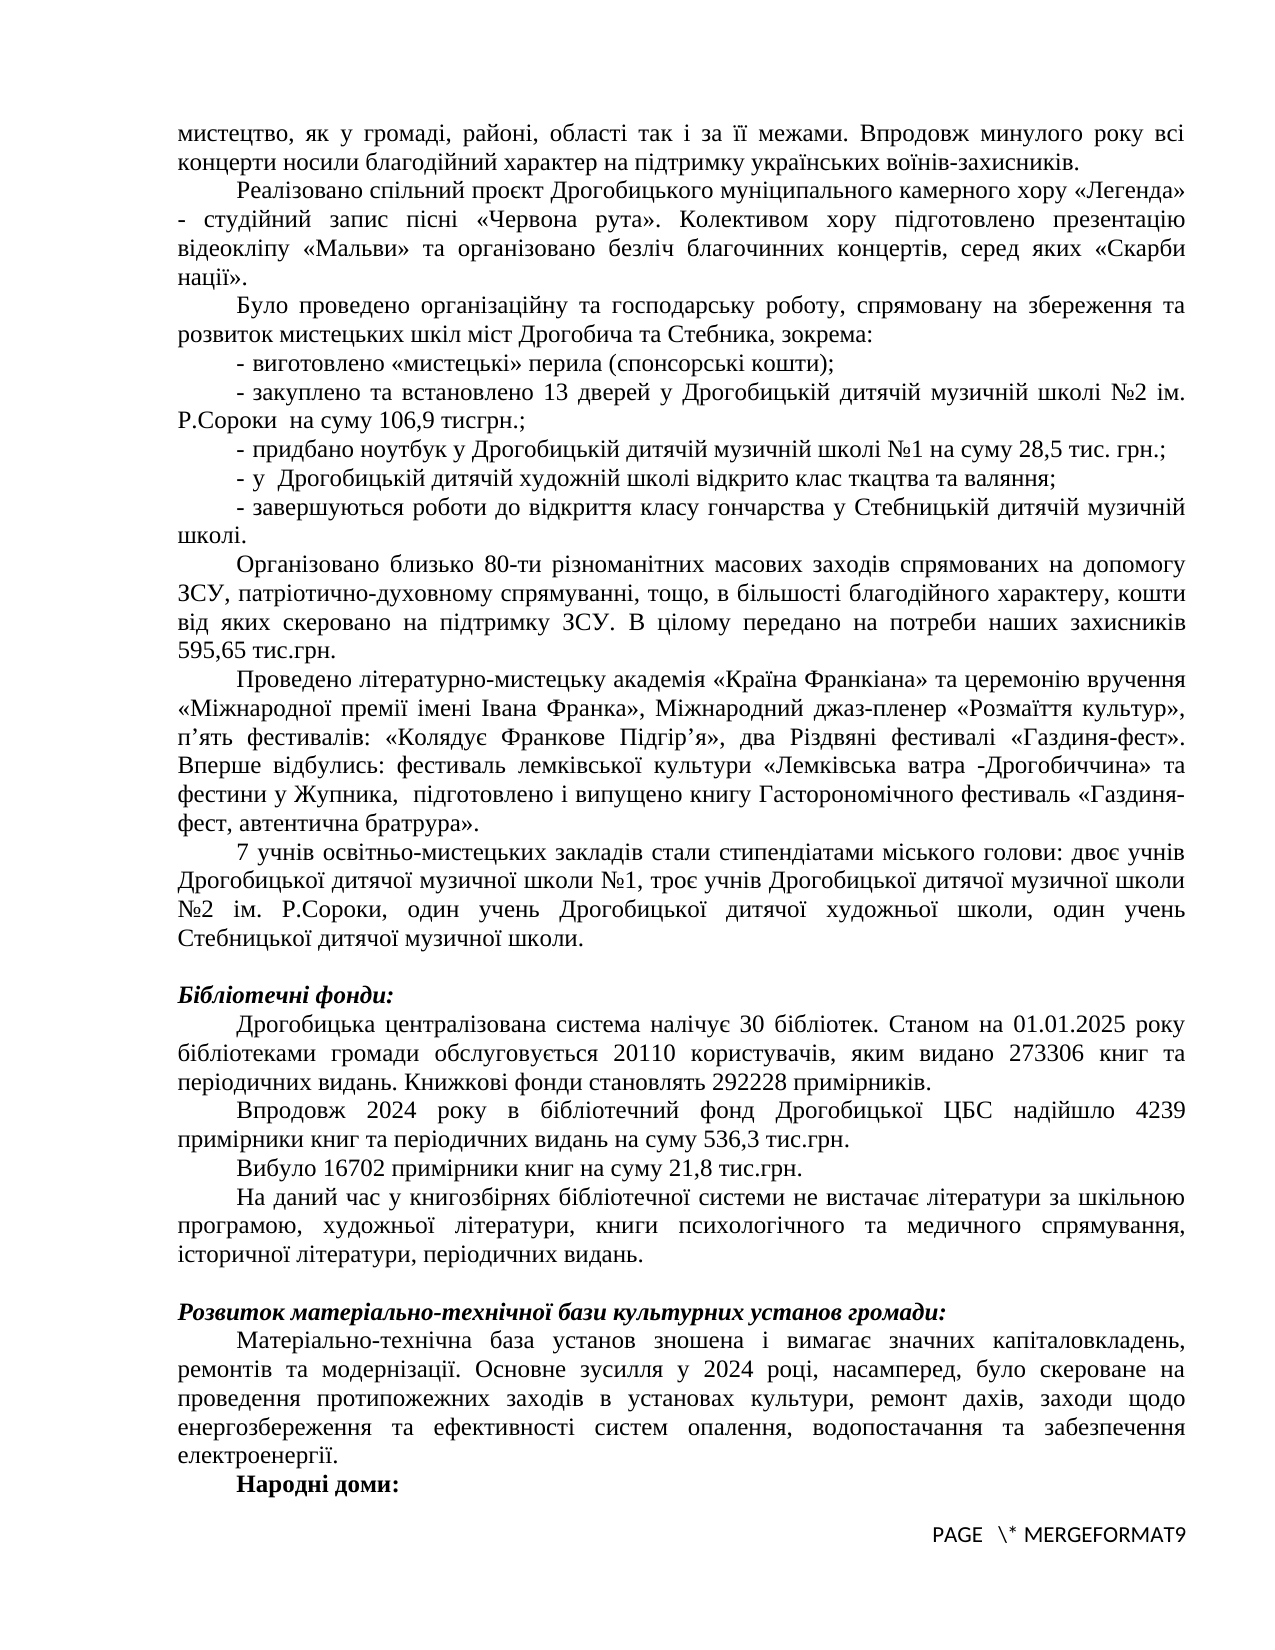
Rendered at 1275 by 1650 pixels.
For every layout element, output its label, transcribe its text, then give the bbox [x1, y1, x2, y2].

text Народні доми: [177, 1469, 1186, 1498]
list закуплено та встановлено 13 дверей у Дрогобицькій дитячій музичній школі №2 ім. Р.Сороки на суму 106,9 тисгрн.; [177, 377, 1186, 434]
text Бібліотечні фонди: [177, 981, 1186, 1009]
list завершуються роботи до відкриття класу гончарства у Стебницькій дитячій музичній школі. [177, 492, 1186, 549]
text На даний час у книгозбірнях бібліотечної системи не вистачає літератури за шкільною програмою, художньої літератури, книги психологічного та медичного спрямування, історичної літератури, періодичних видань. [177, 1182, 1186, 1268]
text Розвиток матеріально-технічної бази культурних установ громади: [177, 1297, 1186, 1326]
text Проведено літературно-мистецьку академія «Країна Франкіана» та церемонію вручення «Міжнародної премії імені Івана Франка», Міжнародний джаз-пленер «Розмаїття культур», п’ять фестивалів: «Колядує Франкове Підгір’я», два Різдвяні фестивалі «Газдиня-фест». Вперше відбулись: фестиваль лемківської культури «Лемківська ватра -Дрогобиччина» та фестини у Жупника, підготовлено і випущено книгу Гасторономічного фестиваль «Газдиня-фест, автентична братрура». [177, 664, 1186, 837]
text Було проведено організаційну та господарську роботу, спрямовану на збереження та розвиток мистецьких шкіл міст Дрогобича та Стебника, зокрема: [177, 291, 1186, 348]
list виготовлено «мистецькі» перила (спонсорські кошти); [177, 348, 1186, 377]
text 7 учнів освітньо-мистецьких закладів стали стипендіатами міського голови: двоє учнів Дрогобицької дитячої музичної школи №1, троє учнів Дрогобицької дитячої музичної школи №2 ім. Р.Сороки, один учень Дрогобицької дитячої художньої школи, один учень Стебницької дитячої музичної школи. [177, 837, 1186, 952]
text Організовано близько 80-ти різноманітних масових заходів спрямованих на допомогу ЗСУ, патріотично-духовному спрямуванні, тощо, в більшості благодійного характеру, кошти від яких скеровано на підтримку ЗСУ. В цілому передано на потреби наших захисників 595,65 тис.грн. [177, 549, 1186, 664]
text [177, 118, 1186, 176]
text Матеріально-технічна база установ зношена і вимагає значних капіталовкладень, ремонтів та модернізації. Основне зусилля у 2024 році, насамперед, було скероване на проведення протипожежних заходів в установах культури, ремонт дахів, заходи щодо енергозбереження та ефективності систем опалення, водопостачання та забезпечення електроенергії. [177, 1326, 1186, 1469]
text Реалізовано спільний проєкт Дрогобицького муніципального камерного хору «Легенда» - студійний запис пісні «Червона рута». Колективом хору підготовлено презентацію відеокліпу «Мальви» та організовано безліч благочинних концертів, серед яких «Скарби нації». [177, 176, 1186, 291]
text Впродовж 2024 року в бібліотечний фонд Дрогобицької ЦБС надійшло 4239 примірники книг та періодичних видань на суму 536,3 тис.грн. [177, 1096, 1186, 1153]
list у Дрогобицькій дитячій художній школі відкрито клас ткацтва та валяння; [177, 463, 1186, 492]
text Вибуло 16702 примірники книг на суму 21,8 тис.грн. [177, 1153, 1186, 1182]
text Дрогобицька централізована система налічує 30 бібліотек. Станом на 01.01.2025 року бібліотеками громади обслуговується 20110 користувачів, яким видано 273306 книг та періодичних видань. Книжкові фонди становлять 292228 примірників. [177, 1009, 1186, 1096]
list придбано ноутбук у Дрогобицькій дитячій музичній школі №1 на суму 28,5 тис. грн.; [177, 434, 1186, 463]
